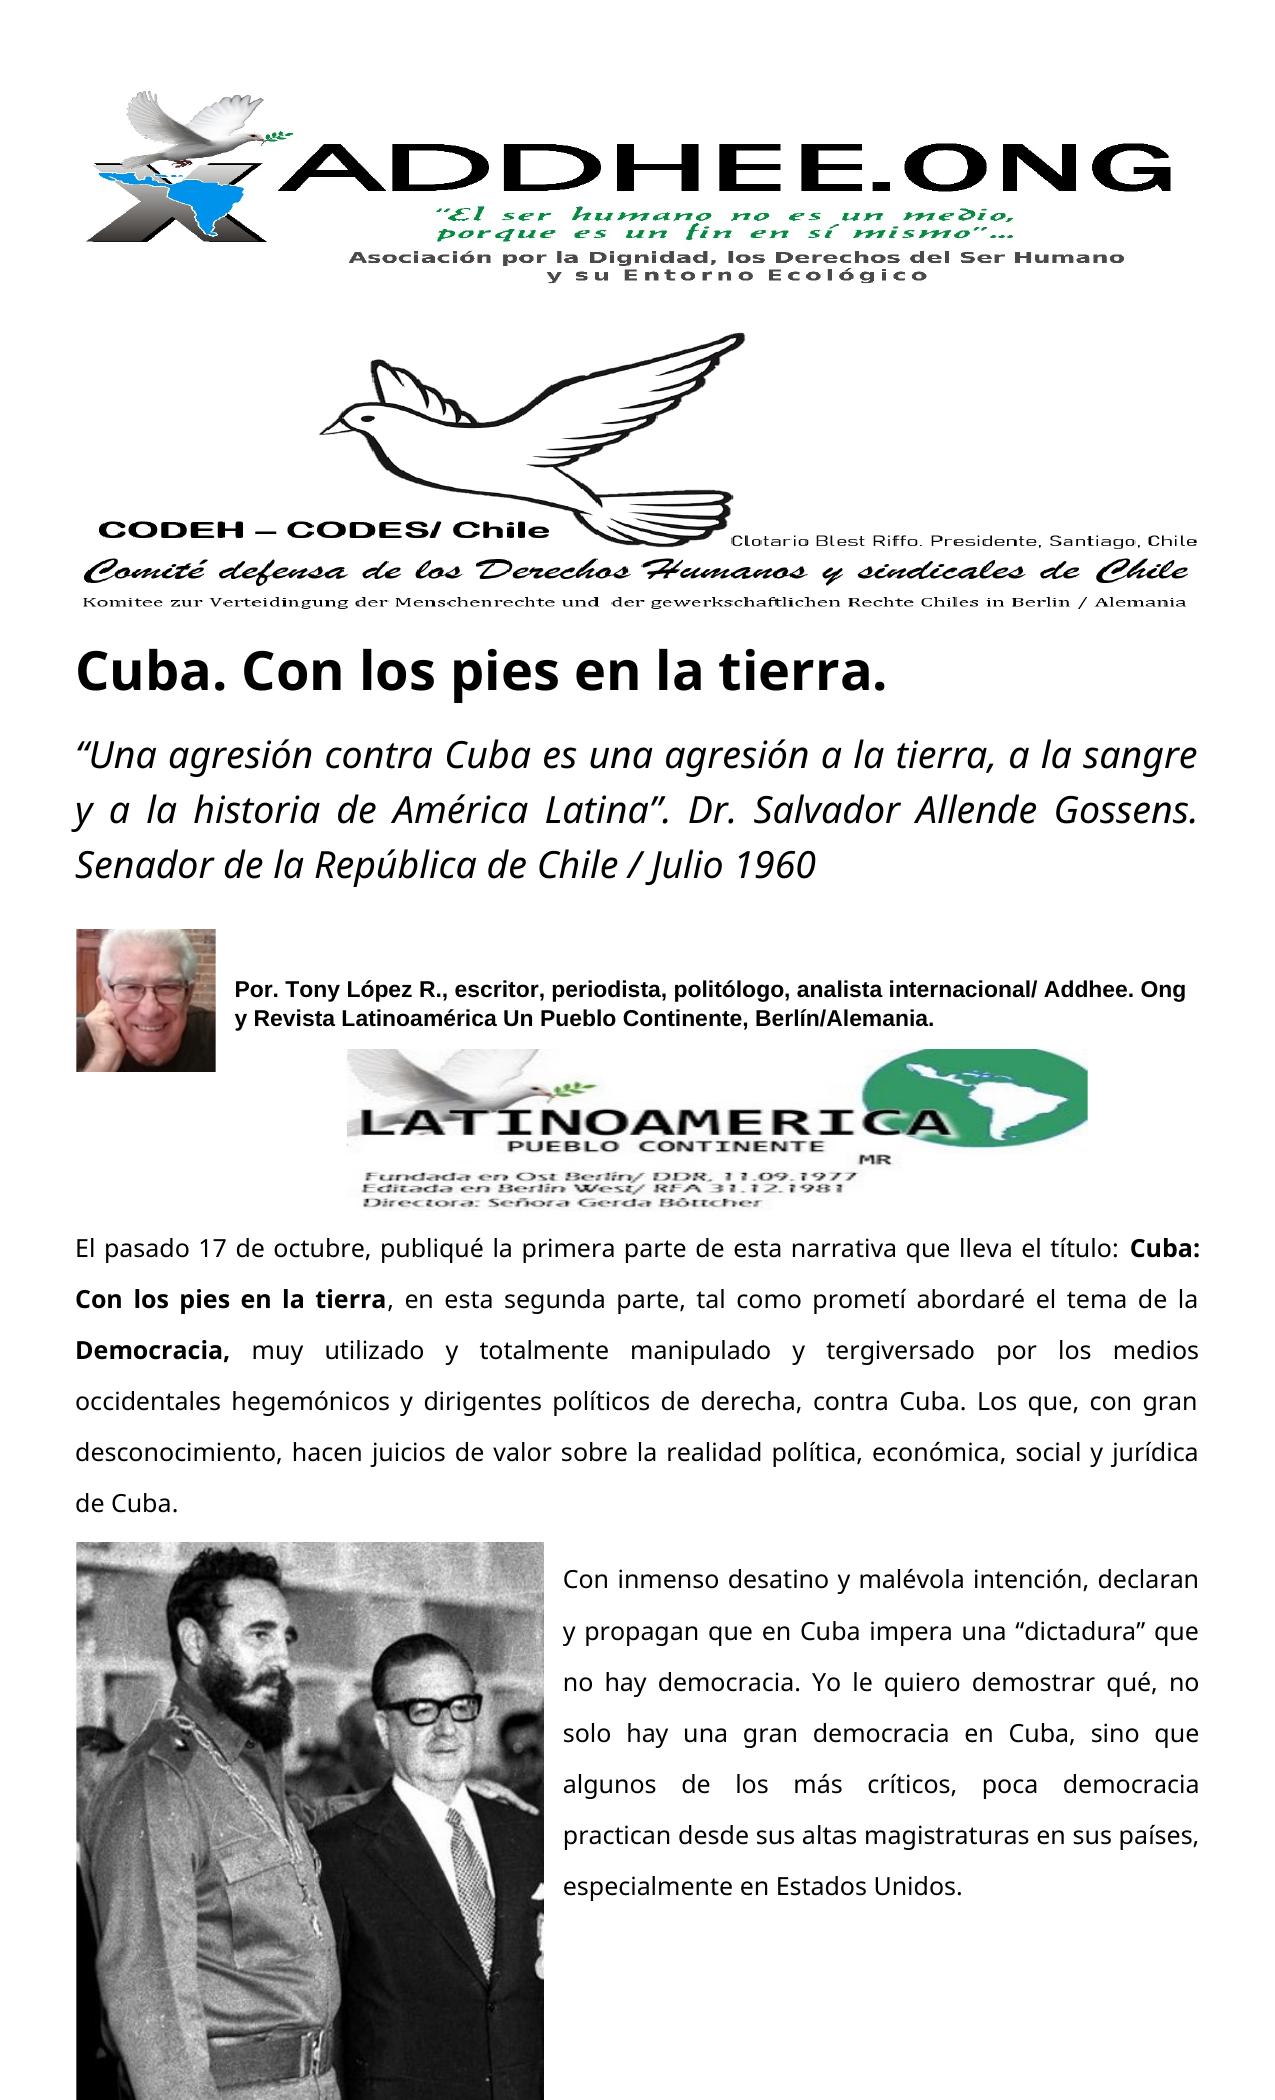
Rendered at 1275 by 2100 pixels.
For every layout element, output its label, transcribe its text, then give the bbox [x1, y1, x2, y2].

text Cuba. Con los pies en la tierra. [75, 632, 1200, 706]
text Por. Tony López R., escritor, periodista, politólogo, analista internacional/ Addhee. Ong y Revista Latinoamérica Un Pueblo Continente, Berlín/Alemania. [216, 976, 1200, 1031]
picture [75, 329, 1210, 614]
picture [75, 929, 216, 1070]
picture [75, 1542, 543, 2098]
text “Una agresión contra Cuba es una agresión a la tierra, a la sangre y a la historia de América Latina”. Dr. Salvador Allende Gossens. Senador de la República de Chile / Julio 1960 [75, 728, 1200, 889]
text Con inmenso desatino y malévola intención, declaran y propagan que en Cuba impera una “dictadura” que no hay democracia. Yo le quiero demostrar qué, no solo hay una gran democracia en Cuba, sino que algunos de los más críticos, poca democracia practican desde sus altas magistraturas en sus países, especialmente en Estados Unidos. [543, 1562, 1200, 1902]
text El pasado 17 de octubre, publiqué la primera parte de esta narrativa que lleva el título: Cuba: Con los pies en la tierra, en esta segunda parte, tal como prometí abordaré el tema de la Democracia, muy utilizado y totalmente manipulado y tergiversado por los medios occidentales hegemónicos y dirigentes políticos de derecha, contra Cuba. Los que, con gran desconocimiento, hacen juicios de valor sobre la realidad política, económica, social y jurídica de Cuba. [75, 1231, 1200, 1520]
picture [75, 75, 1202, 311]
picture [346, 1049, 1088, 1211]
